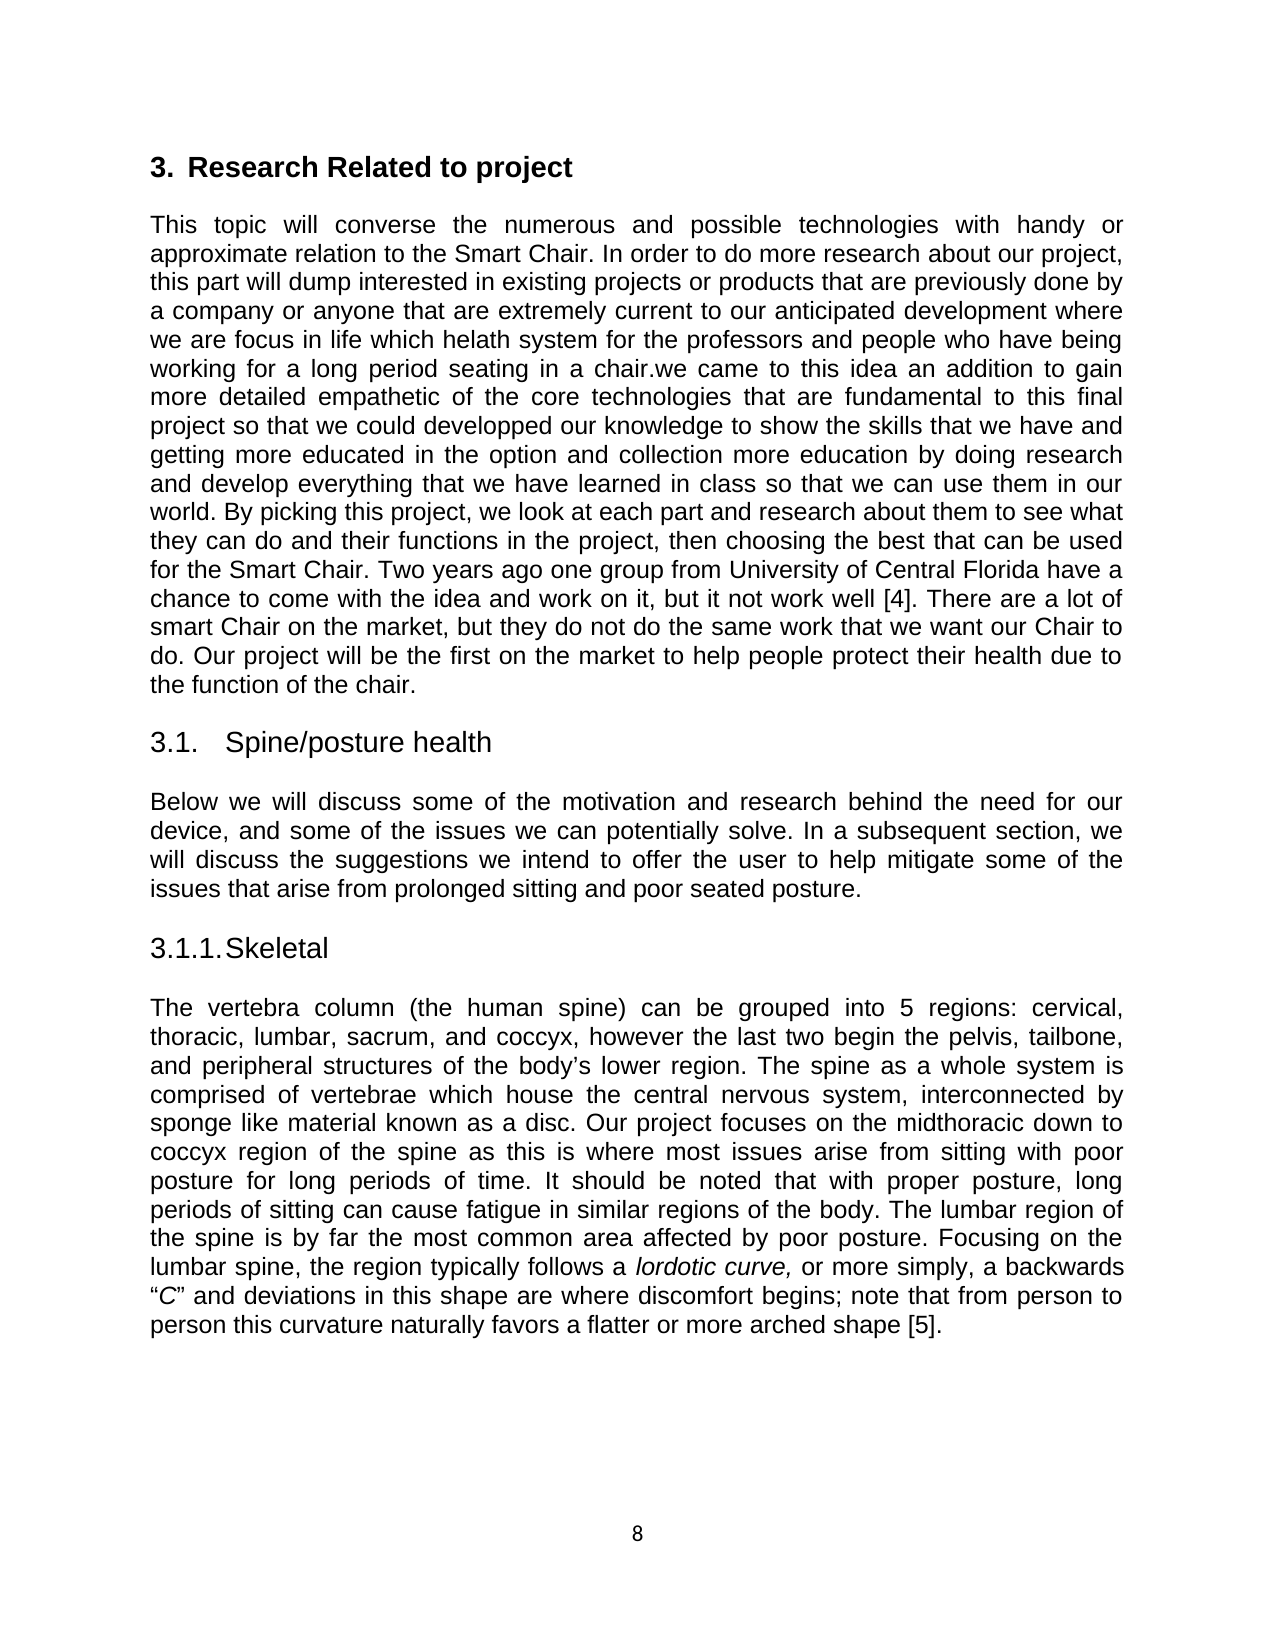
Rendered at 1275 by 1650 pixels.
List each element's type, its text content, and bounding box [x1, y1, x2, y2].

subtitle Spine/posture health [150, 725, 1125, 758]
text Below we will discuss some of the motivation and research behind the need for our device, and some of the issues we can potentially solve. In a subsequent section, we will discuss the suggestions we intend to offer the user to help mitigate some of the issues that arise from prolonged sitting and poor seated posture. [150, 787, 1125, 902]
subtitle Research Related to project [150, 150, 1125, 183]
text This topic will converse the numerous and possible technologies with handy or approximate relation to the Smart Chair. In order to do more research about our project, this part will dump interested in existing projects or products that are previously done by a company or anyone that are extremely current to our anticipated development where we are focus in life which helath system for the professors and people who have being working for a long period seating in a chair.we came to this idea an addition to gain more detailed empathetic of the core technologies that are fundamental to this final project so that we could developped our knowledge to show the skills that we have and getting more educated in the option and collection more education by doing research and develop everything that we have learned in class so that we can use them in our world. By picking this project, we look at each part and research about them to see what they can do and their functions in the project, then choosing the best that can be used for the Smart Chair. Two years ago one group from University of Central Florida have a chance to come with the idea and work on it, but it not work well [4]. There are a lot of smart Chair on the market, but they do not do the same work that we want our Chair to do. Our project will be the first on the market to help people protect their health due to the function of the chair. [150, 210, 1125, 699]
text The vertebra column (the human spine) can be grouped into 5 regions: cervical, thoracic, lumbar, sacrum, and coccyx, however the last two begin the pelvis, tailbone, and peripheral structures of the body’s lower region. The spine as a whole system is comprised of vertebrae which house the central nervous system, interconnected by sponge like material known as a disc. Our project focuses on the midthoracic down to coccyx region of the spine as this is where most issues arise from sitting with poor posture for long periods of time. It should be noted that with proper posture, long periods of sitting can cause fatigue in similar regions of the body. The lumbar region of the spine is by far the most common area affected by poor posture. Focusing on the lumbar spine, the region typically follows a lordotic curve, or more simply, a backwards “C” and deviations in this shape are where discomfort begins; note that from person to person this curvature naturally favors a flatter or more arched shape [5]. [150, 993, 1125, 1338]
subtitle Skeletal [150, 931, 1125, 964]
